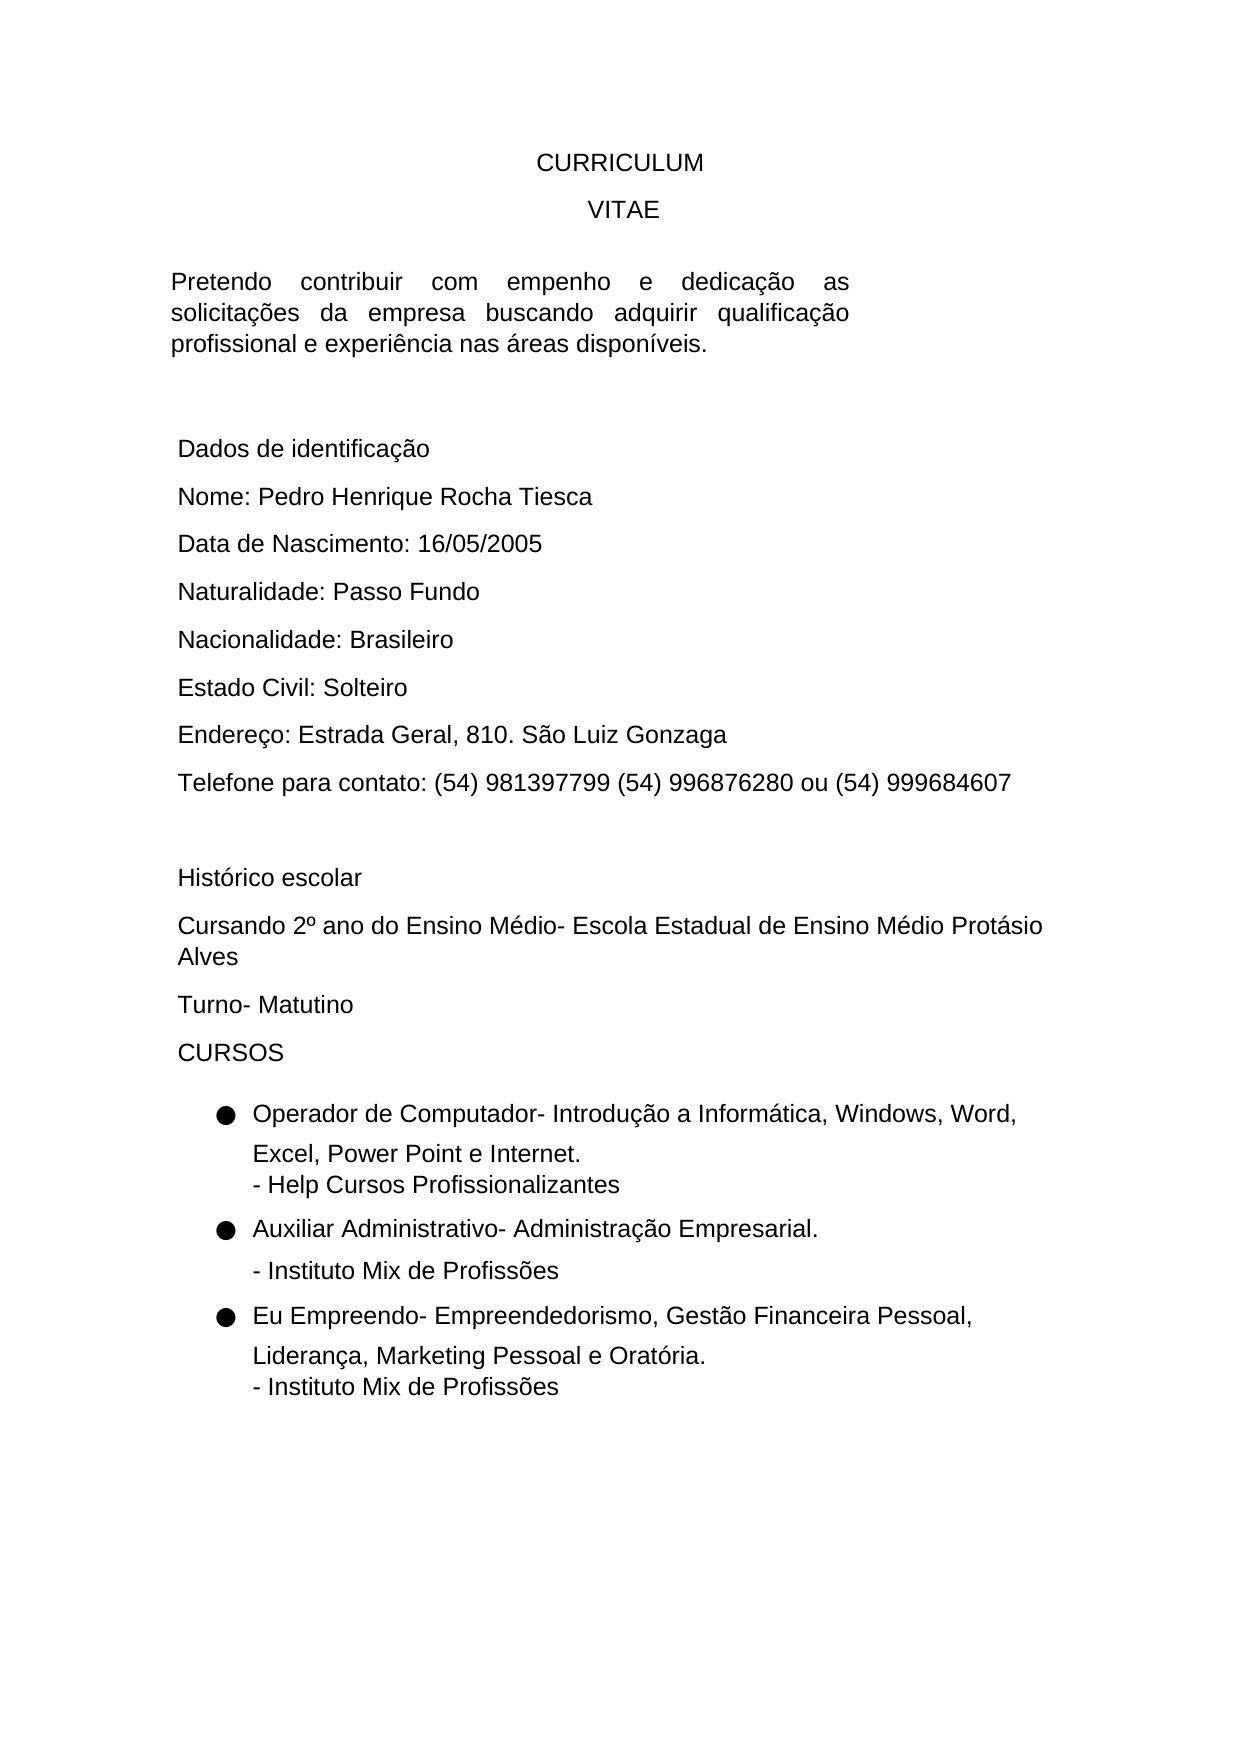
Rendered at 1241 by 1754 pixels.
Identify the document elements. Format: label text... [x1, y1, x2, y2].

text VITAE [177, 195, 1063, 224]
text Histórico escolar [177, 863, 1063, 892]
text Nome: Pedro Henrique Rocha Tiesca [177, 482, 1063, 510]
text - Help Cursos Profissionalizantes [252, 1170, 1063, 1198]
text - Instituto Mix de Profissões [252, 1372, 1063, 1401]
text Naturalidade: Passo Fundo [177, 577, 1063, 606]
text Estado Civil: Solteiro [177, 672, 1063, 701]
text Turno- Matutino [177, 990, 1063, 1018]
list Operador de Computador- Introdução a Informática, Windows, Word, Excel, Power Point e Internet. [215, 1085, 1063, 1167]
text Dados de identificação [177, 434, 1063, 463]
text Endereço: Estrada Geral, 810. São Luiz Gonzaga [177, 720, 1063, 749]
text - Instituto Mix de Profissões [252, 1256, 1063, 1285]
text Nacionalidade: Brasileiro [177, 625, 1063, 653]
text Data de Nascimento: 16/05/2005 [177, 529, 1063, 558]
text CURRICULUM [177, 148, 1063, 176]
text Cursando 2º ano do Ensino Médio- Escola Estadual de Ensino Médio Protásio Alves [177, 911, 1063, 971]
text CURSOS [177, 1037, 1063, 1066]
list Auxiliar Administrativo- Administração Empresarial. [215, 1201, 1063, 1252]
list Eu Empreendo- Empreendedorismo, Gestão Financeira Pessoal, Liderança, Marketing Pessoal e Oratória. [215, 1287, 1063, 1369]
text Telefone para contato: (54) 981397799 (54) 996876280 ou (54) 999684607 [177, 768, 1063, 797]
